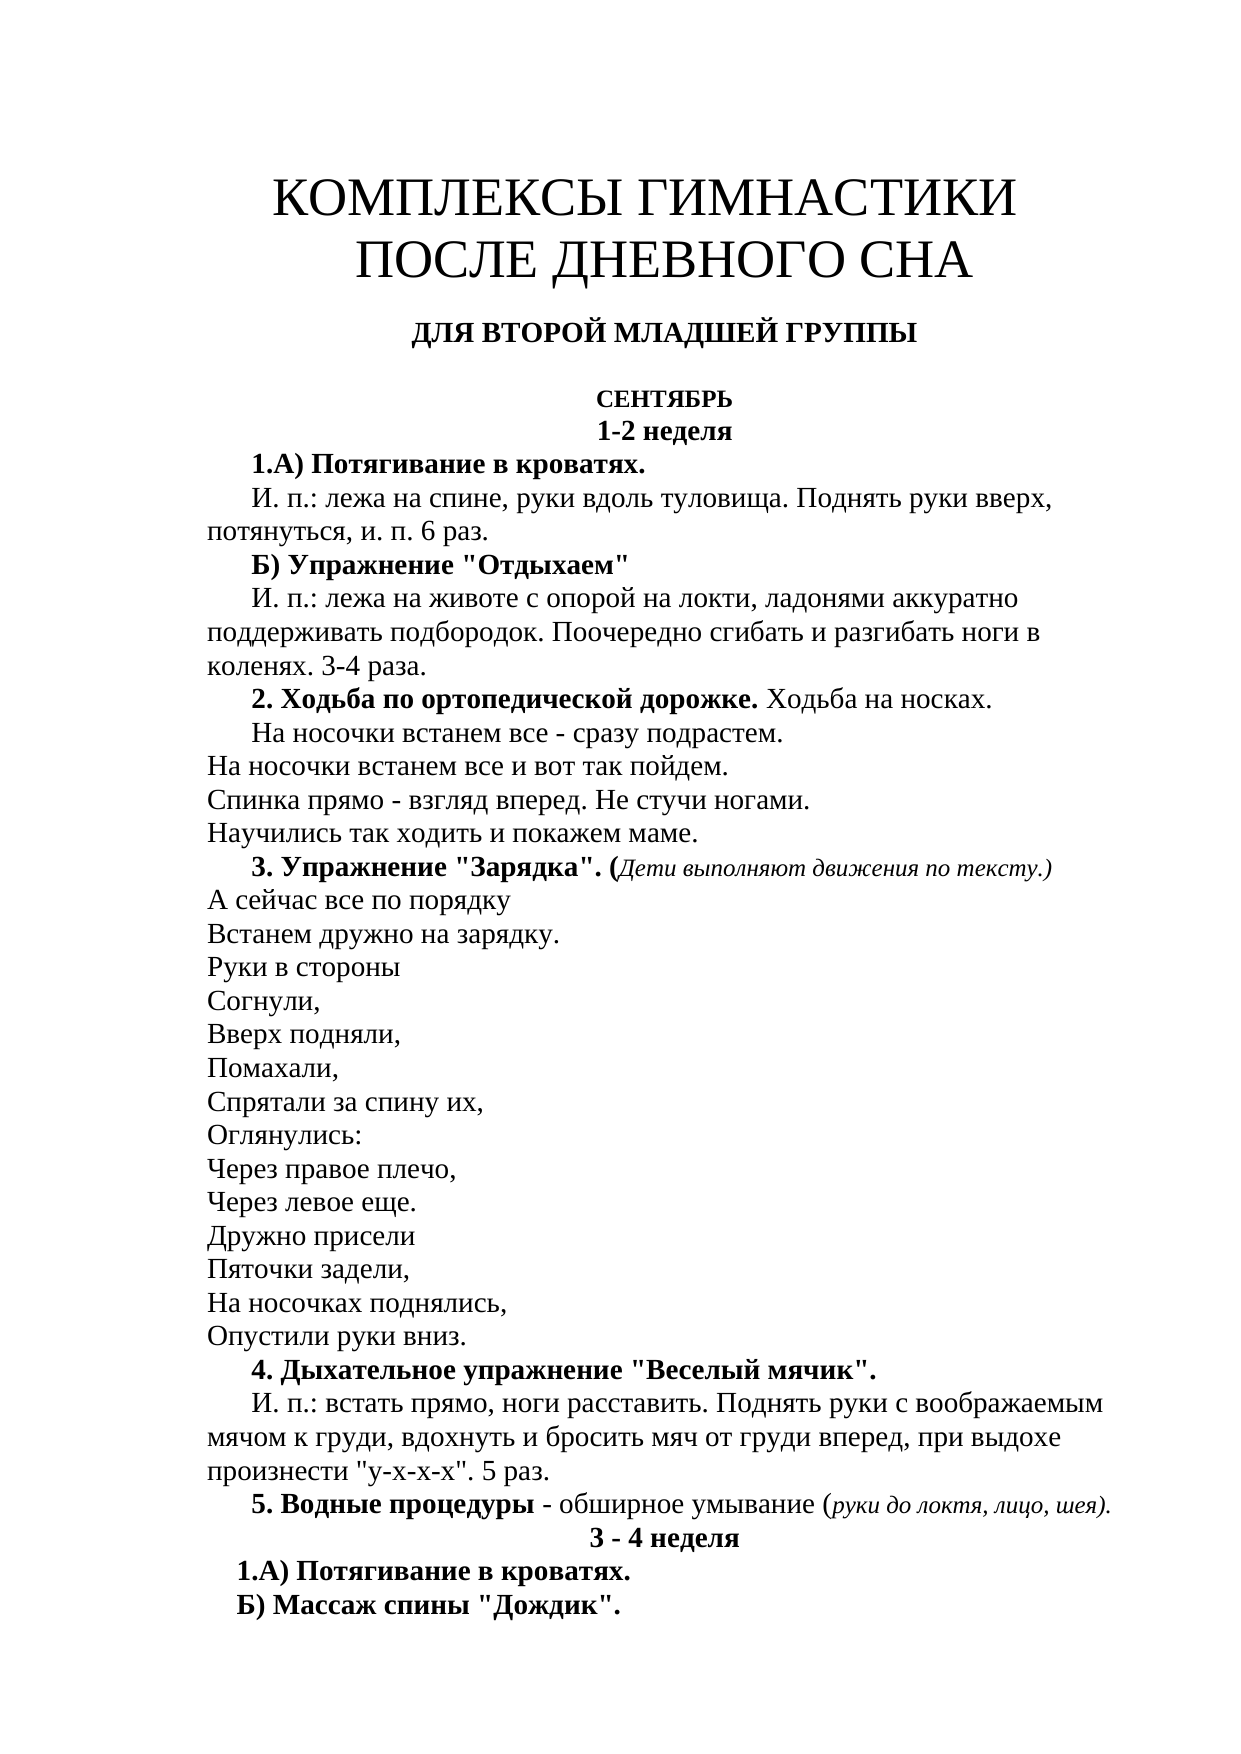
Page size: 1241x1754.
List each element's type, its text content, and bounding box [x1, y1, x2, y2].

text А сейчас все по порядку Встанем дружно на зарядку. Руки в стороны Согнули, Вверх подняли, Помахали, Спрятали за спину их, Оглянулись: Через правое плечо, Через левое еще. Дружно присели Пяточки задели, [207, 882, 1152, 1285]
text И. п.: лежа на животе с опорой на локти, ладонями аккуратно поддерживать подбородок. Поочередно сгибать и разгибать ноги в коленях. 3-4 раза. [207, 581, 1152, 681]
text ПОСЛЕ ДНЕВНОГО СНА [177, 227, 1152, 289]
text И. п.: встать прямо, ноги расставить. Поднять руки с воображаемым мячом к груди, вдохнуть и бросить мяч от груди вперед, при выдохе произнести "у-х-х-х". 5 раз. [207, 1386, 1152, 1486]
text ДЛЯ ВТОРОЙ МЛАДШЕЙ ГРУППЫ [177, 315, 1152, 348]
text 5. Водные процедуры - обширное умывание (руки до локтя, лицо, шея). [207, 1486, 1152, 1520]
text 1-2 неделя [177, 413, 1152, 446]
text 1.А) Потягивание в кроватях. [207, 446, 1152, 480]
text На носочках поднялись, Опустили руки вниз. [207, 1285, 1152, 1352]
text 3. Упражнение "Зарядка". (Дети выполняют движения по тексту.) [207, 849, 1152, 882]
text И. п.: лежа на спине, руки вдоль туловища. Поднять руки вверх, потянуться, и. п. 6 раз. [207, 480, 1152, 547]
text КОМПЛЕКСЫ ГИМНАСТИКИ [177, 165, 1152, 227]
text На носочки встанем все - сразу подрастем. На носочки встанем все и вот так пойдем. Спинка прямо - взгляд вперед. Не стучи ногами. Научились так ходить и покажем маме. [207, 715, 1152, 849]
text 2. Ходьба по ортопедической дорожке. Ходьба на носках. [207, 681, 1152, 715]
text 4. Дыхательное упражнение "Веселый мячик". [207, 1352, 1152, 1386]
text Б) Упражнение "Отдыхаем" [207, 547, 1152, 581]
text Б) Массаж спины "Дождик". [207, 1587, 1152, 1620]
text 3 - 4 неделя [177, 1520, 1152, 1553]
text 1.А) Потягивание в кроватях. [207, 1553, 1152, 1587]
text СЕНТЯБРЬ [177, 384, 1152, 413]
